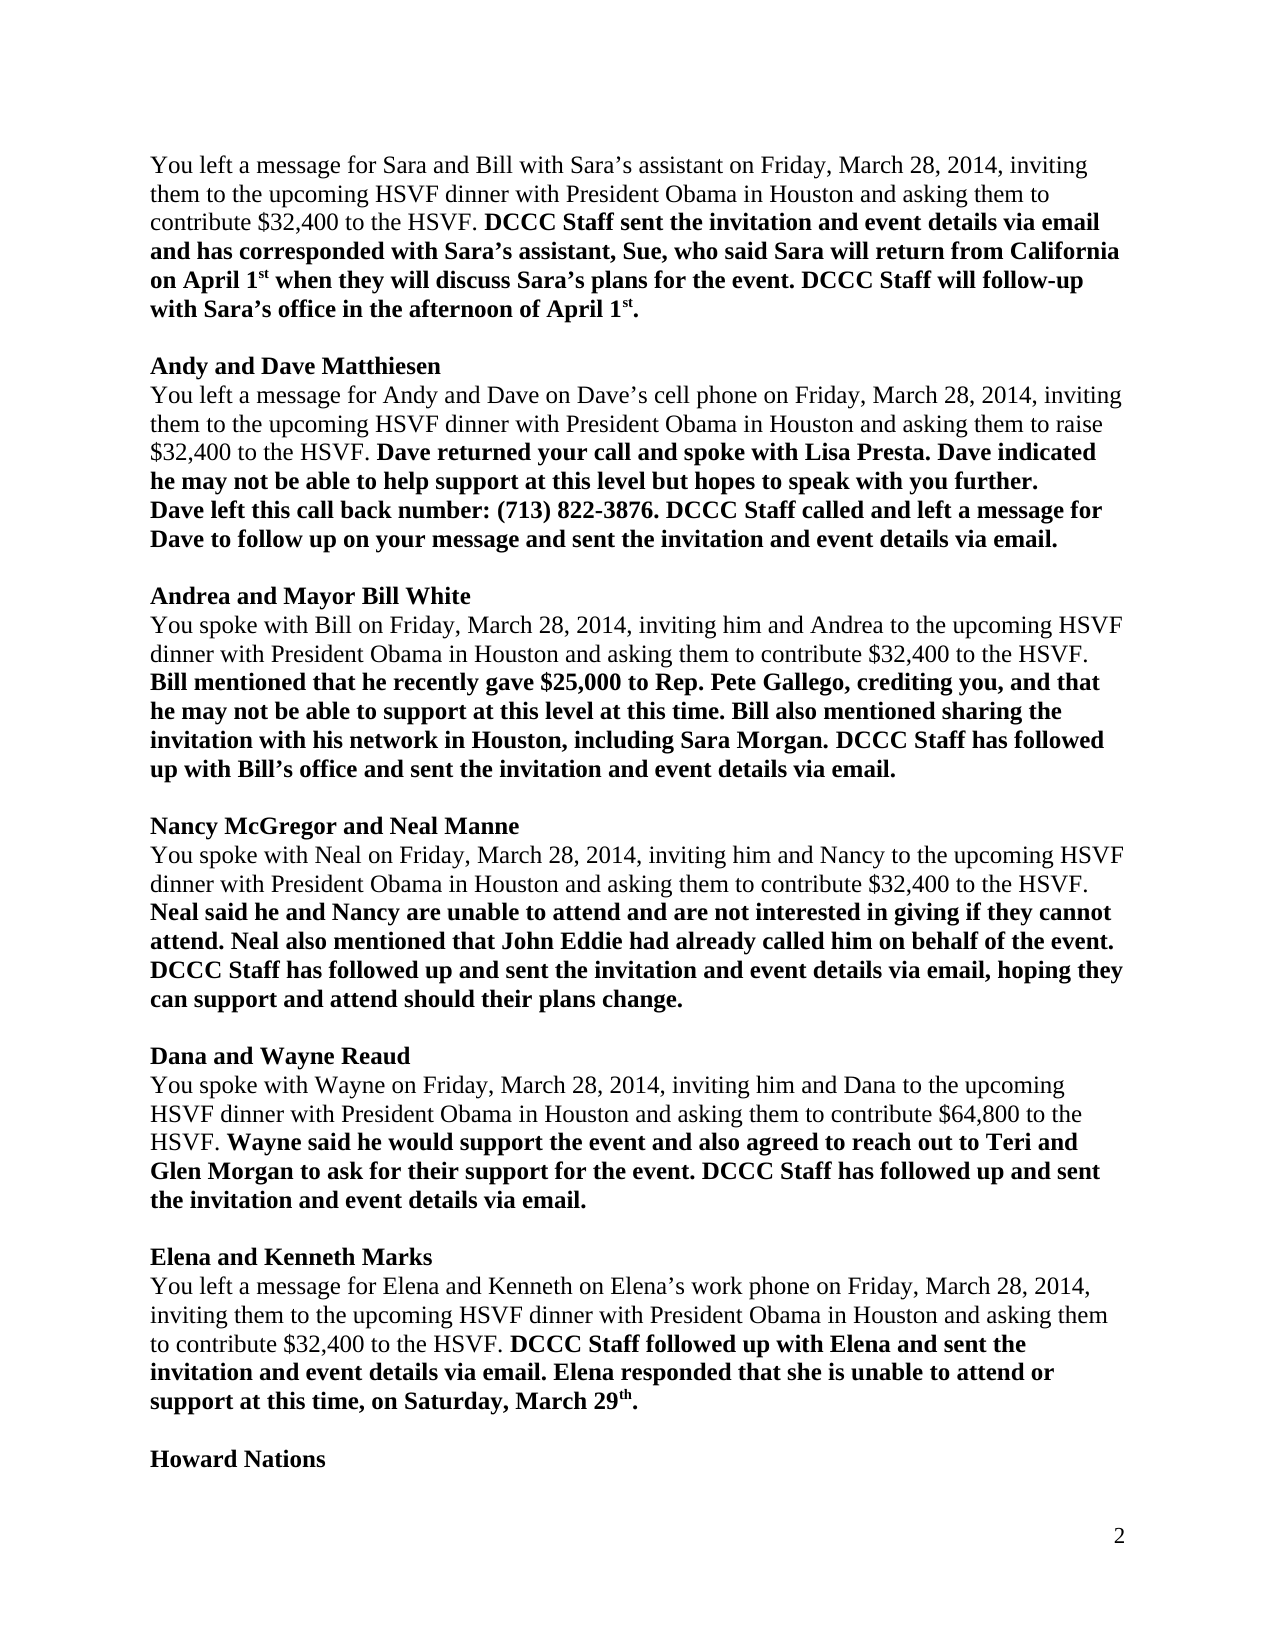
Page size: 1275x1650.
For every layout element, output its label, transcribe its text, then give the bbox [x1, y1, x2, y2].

text Andrea and Mayor Bill White [150, 581, 1125, 610]
text You spoke with Bill on Friday, March 28, 2014, inviting him and Andrea to the upcoming HSVF dinner with President Obama in Houston and asking them to contribute $32,400 to the HSVF. [150, 610, 1125, 667]
text Dana and Wayne Reaud [150, 1041, 1125, 1070]
text You spoke with Neal on Friday, March 28, 2014, inviting him and Nancy to the upcoming HSVF dinner with President Obama in Houston and asking them to contribute $32,400 to the HSVF. [150, 840, 1125, 897]
text You left a message for Andy and Dave on Dave’s cell phone on Friday, March 28, 2014, inviting them to the upcoming HSVF dinner with President Obama in Houston and asking them to raise $32,400 to the HSVF. Dave returned your call and spoke with Lisa Presta. Dave indicated he may not be able to help support at this level but hopes to speak with you further. [150, 380, 1125, 495]
text Neal said he and Nancy are unable to attend and are not interested in giving if they cannot attend. Neal also mentioned that John Eddie had already called him on behalf of the event. DCCC Staff has followed up and sent the invitation and event details via email, hoping they can support and attend should their plans change. [150, 897, 1125, 1012]
text You spoke with Wayne on Friday, March 28, 2014, inviting him and Dana to the upcoming HSVF dinner with President Obama in Houston and asking them to contribute $64,800 to the HSVF. Wayne said he would support the event and also agreed to reach out to Teri and Glen Morgan to ask for their support for the event. DCCC Staff has followed up and sent the invitation and event details via email. [150, 1070, 1125, 1214]
text Bill mentioned that he recently gave $25,000 to Rep. Pete Gallego, crediting you, and that he may not be able to support at this level at this time. Bill also mentioned sharing the invitation with his network in Houston, including Sara Morgan. DCCC Staff has followed up with Bill’s office and sent the invitation and event details via email. [150, 667, 1125, 782]
text Nancy McGregor and Neal Manne [150, 811, 1125, 840]
text You left a message for Elena and Kenneth on Elena’s work phone on Friday, March 28, 2014, inviting them to the upcoming HSVF dinner with President Obama in Houston and asking them to contribute $32,400 to the HSVF. DCCC Staff followed up with Elena and sent the invitation and event details via email. Elena responded that she is unable to attend or support at this time, on Saturday, March 29th. [150, 1271, 1125, 1415]
text Howard Nations [150, 1444, 1125, 1472]
text Elena and Kenneth Marks [150, 1242, 1125, 1271]
text Dave left this call back number: (713) 822-3876. DCCC Staff called and left a message for Dave to follow up on your message and sent the invitation and event details via email. [150, 495, 1125, 552]
text Andy and Dave Matthiesen [150, 351, 1125, 380]
text You left a message for Sara and Bill with Sara’s assistant on Friday, March 28, 2014, inviting them to the upcoming HSVF dinner with President Obama in Houston and asking them to contribute $32,400 to the HSVF. DCCC Staff sent the invitation and event details via email and has corresponded with Sara’s assistant, Sue, who said Sara will return from California on April 1st when they will discuss Sara’s plans for the event. DCCC Staff will follow-up with Sara’s office in the afternoon of April 1st. [150, 150, 1125, 322]
